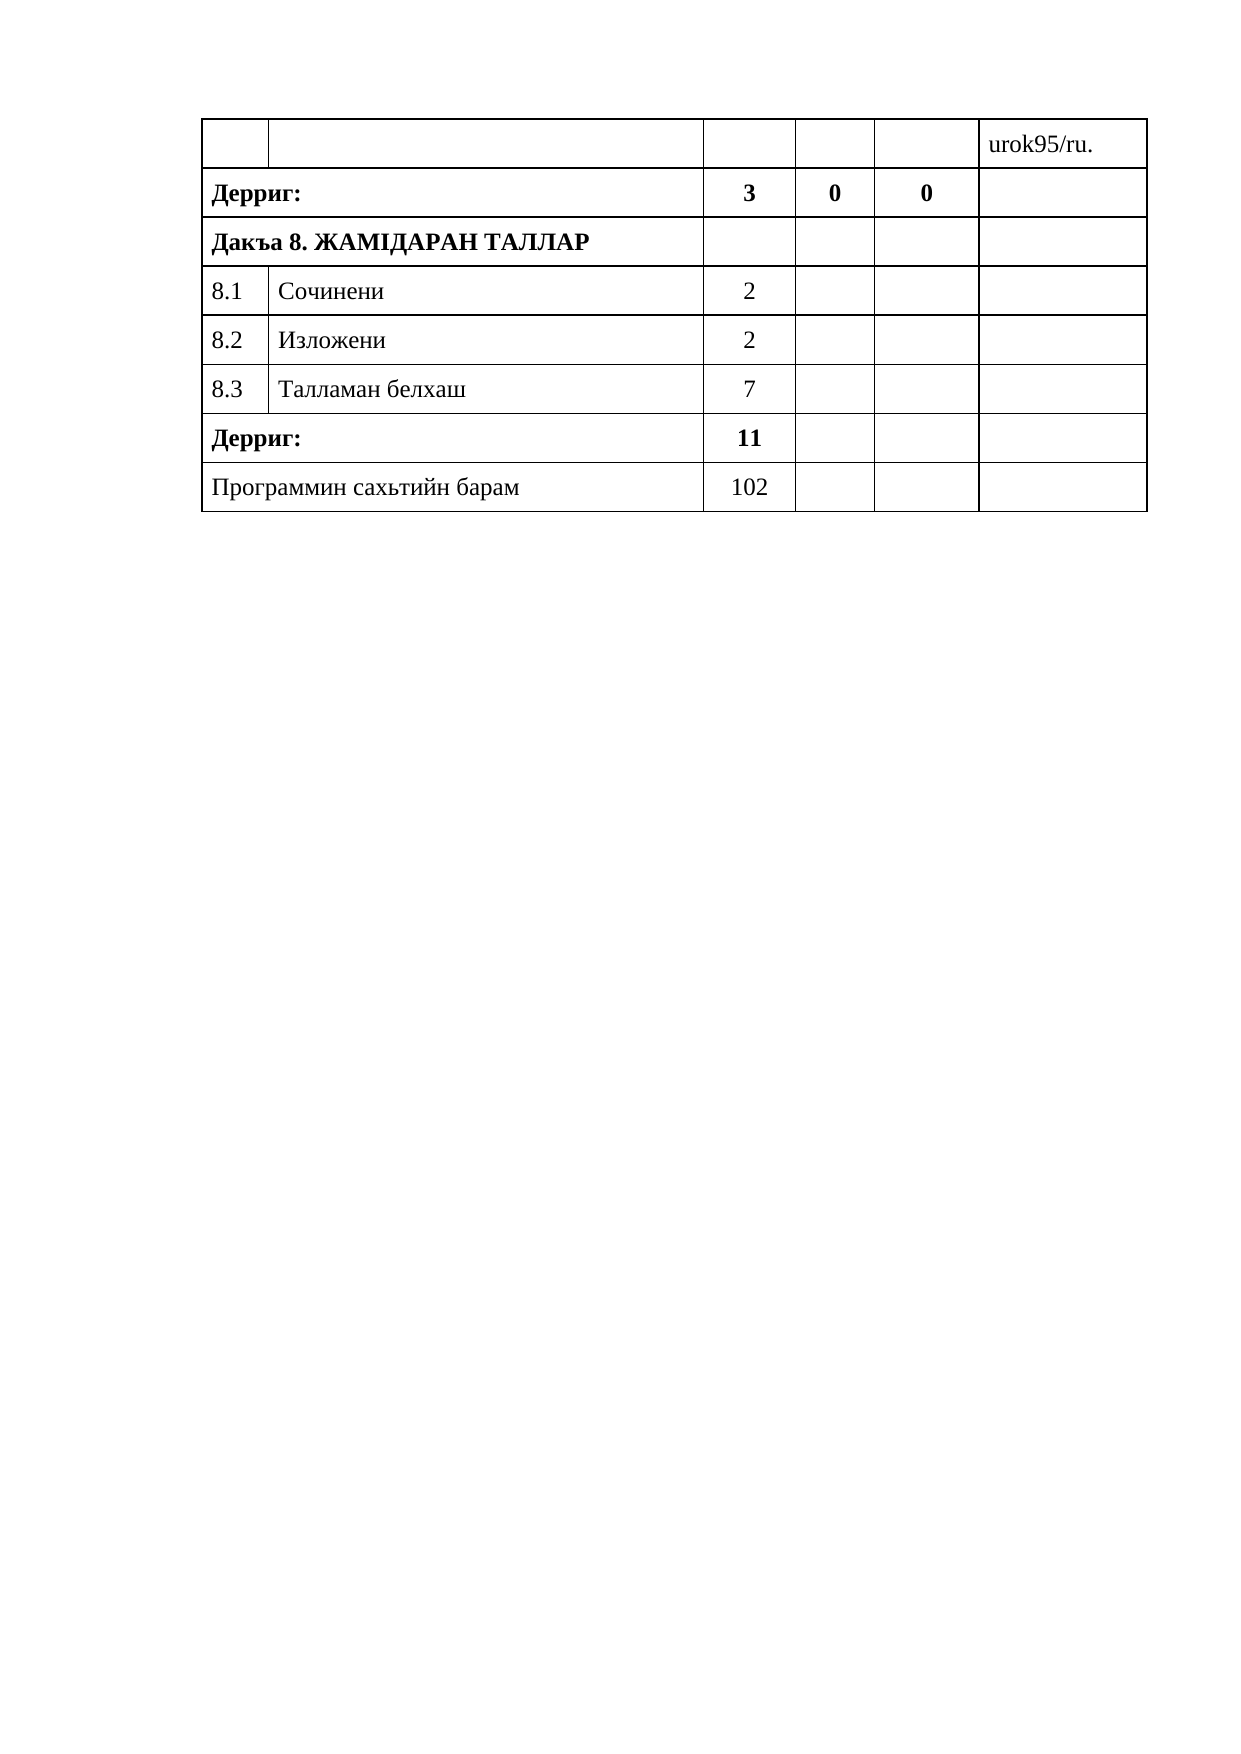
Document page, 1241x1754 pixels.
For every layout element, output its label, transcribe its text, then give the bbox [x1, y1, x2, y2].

table_cell [796, 365, 874, 412]
table_cell [980, 365, 1146, 412]
table_cell [980, 463, 1146, 511]
table_cell [704, 218, 795, 265]
table_cell [980, 169, 1146, 216]
table_cell [796, 463, 874, 511]
table_cell [875, 316, 978, 363]
table_cell Сочинени [269, 267, 703, 314]
table_cell 2 [704, 267, 795, 314]
table_cell Дерриг: [203, 414, 703, 462]
table_cell Дакъа 8. ЖАМӀДАРАН ТАЛЛАР [203, 218, 703, 265]
table_cell 7.1 [203, 120, 268, 167]
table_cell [980, 120, 1146, 167]
table_cell 3 [704, 169, 795, 216]
table_cell [875, 267, 978, 314]
table_cell 8.1 [203, 267, 268, 314]
table_cell [796, 218, 874, 265]
table_cell [980, 316, 1146, 363]
table_cell 8.2 [203, 316, 268, 363]
table_cell 2 [704, 316, 795, 363]
table_cell 0 [796, 169, 874, 216]
table_cell 102 [704, 463, 795, 511]
table_cell [980, 267, 1146, 314]
table_cell [980, 414, 1146, 462]
table_cell [875, 365, 978, 412]
table_cell [796, 267, 874, 314]
table_cell 0 [796, 120, 874, 167]
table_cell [269, 120, 703, 167]
table_cell [980, 218, 1146, 265]
table_cell [796, 316, 874, 363]
table_cell Талламан белхаш [269, 365, 703, 412]
table_cell 8.3 [203, 365, 268, 412]
table_cell Дерриг: [203, 169, 703, 216]
table_cell 0 [875, 169, 978, 216]
table_cell [875, 218, 978, 265]
table_cell 3 [704, 120, 795, 167]
table_cell 7 [704, 365, 795, 412]
table_cell [875, 414, 978, 462]
table_cell Изложени [269, 316, 703, 363]
table_cell Программин сахьтийн барам [203, 463, 703, 511]
table_cell [875, 463, 978, 511]
table_cell 11 [704, 414, 795, 462]
table_cell 0 [875, 120, 978, 167]
table_cell [796, 414, 874, 462]
